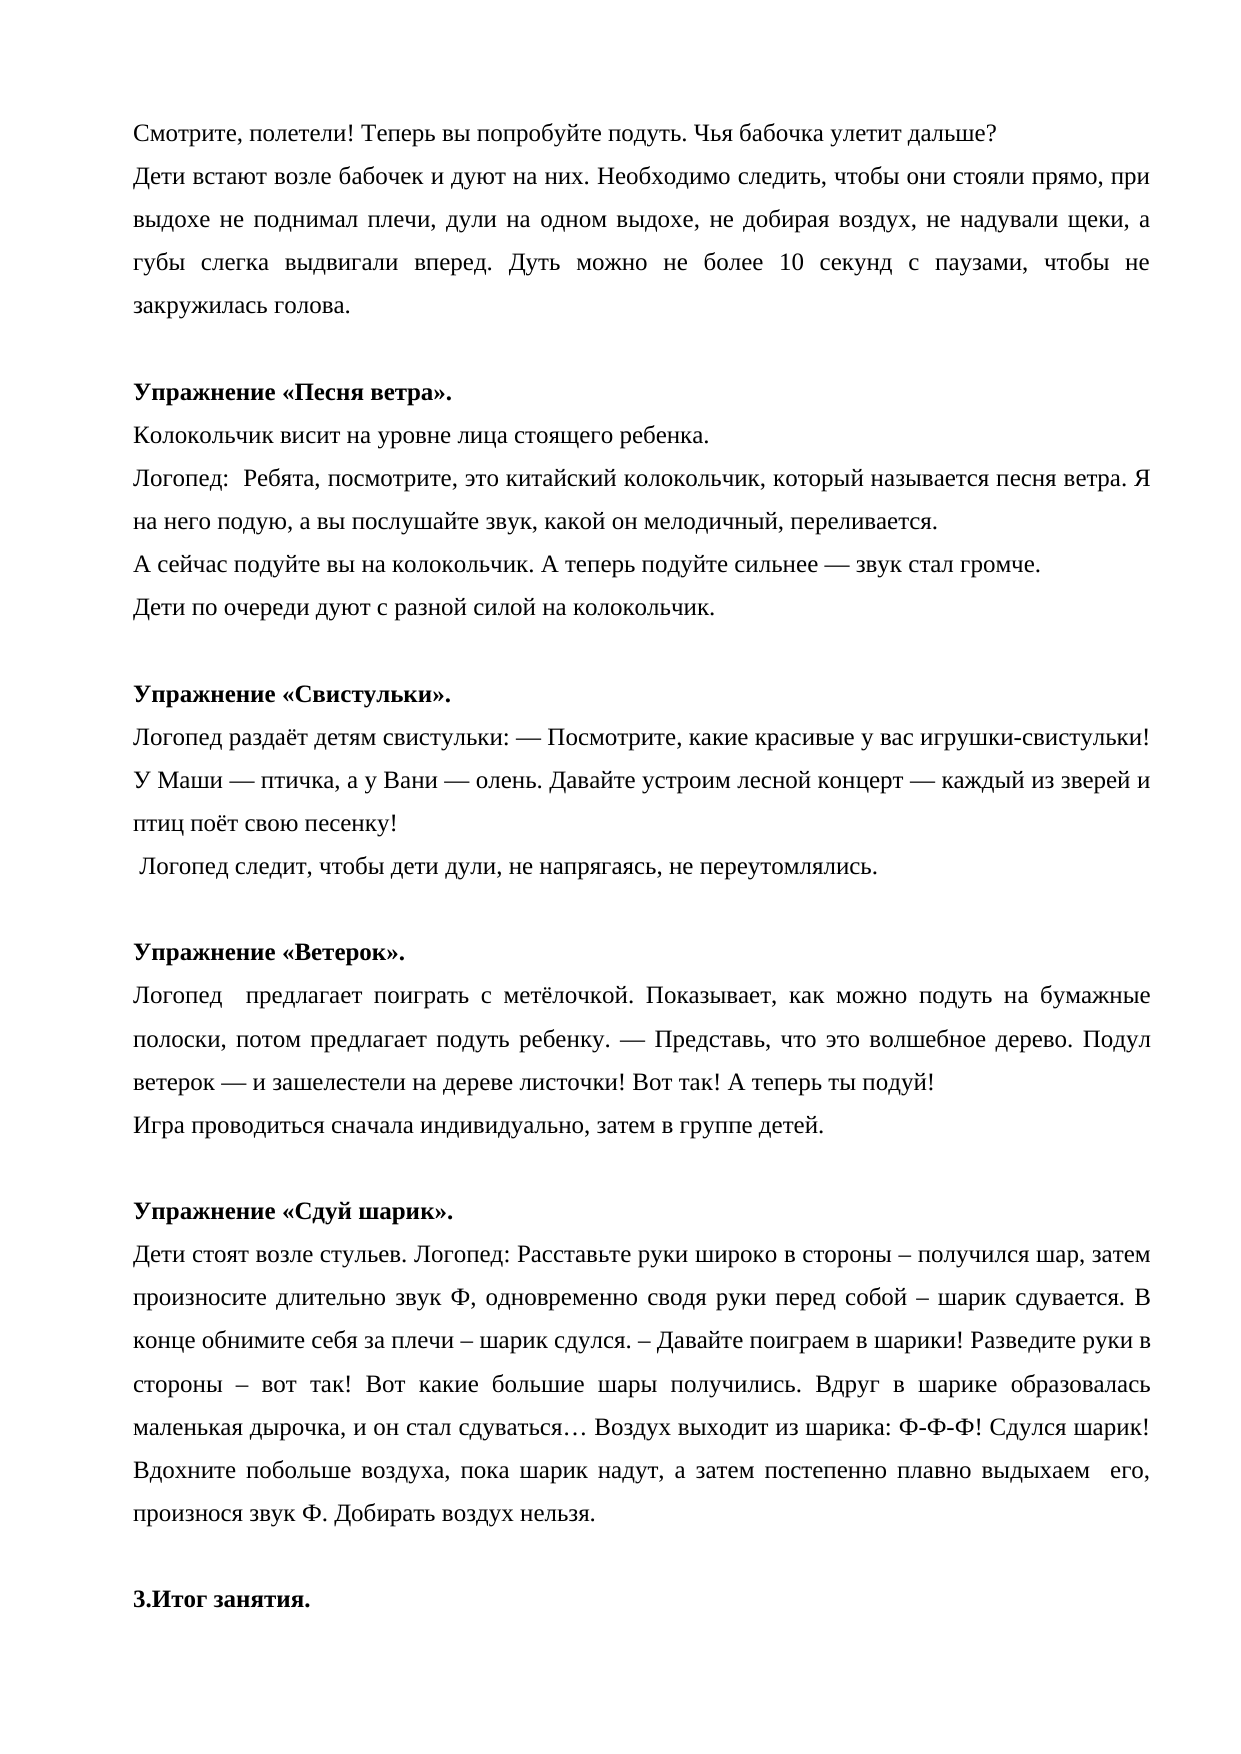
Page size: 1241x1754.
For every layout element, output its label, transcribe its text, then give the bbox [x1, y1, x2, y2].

text Упражнение «Свистульки». [133, 679, 1152, 707]
text Смотрите, полетели! Теперь вы попробуйте подуть. Чья бабочка улетит дальше? [133, 118, 1152, 147]
text Логопед: Ребята, посмотрите, это китайский колокольчик, который называется песня ветра. Я на него подую, а вы послушайте звук, какой он мелодичный, переливается. [133, 463, 1152, 535]
text Логопед предлагает поиграть с метёлочкой. Показывает, как можно подуть на бумажные полоски, потом предлагает подуть ребенку. — Представь, что это волшебное дерево. Подул ветерок — и зашелестели на дереве листочки! Вот так! А теперь ты подуй! [133, 981, 1152, 1096]
text Дети встают возле бабочек и дуют на них. Необходимо следить, чтобы они стояли прямо, при выдохе не поднимал плечи, дули на одном выдохе, не добирая воздух, не надували щеки, а губы слегка выдвигали вперед. Дуть можно не более 10 секунд с паузами, чтобы не закружилась голова. [133, 161, 1152, 319]
text Логопед раздаёт детям свистульки: — Посмотрите, какие красивые у вас игрушки-свистульки! У Маши — птичка, а у Вани — олень. Давайте устроим лесной концерт — каждый из зверей и птиц поёт свою песенку! [133, 722, 1152, 837]
text Колокольчик висит на уровне лица стоящего ребенка. [133, 420, 1152, 449]
text Упражнение «Сдуй шарик». [133, 1196, 1152, 1225]
text Игра проводиться сначала индивидуально, затем в группе детей. [133, 1110, 1152, 1139]
text Логопед следит, чтобы дети дули, не напрягаясь, не переутомлялись. [133, 851, 1152, 880]
text 3.Итог занятия. [133, 1584, 1152, 1613]
text Упражнение «Песня ветра». [133, 377, 1152, 406]
text А сейчас подуйте вы на колокольчик. А теперь подуйте сильнее — звук стал громче. [133, 549, 1152, 578]
text Дети по очереди дуют с разной силой на колокольчик. [133, 592, 1152, 621]
text Дети стоят возле стульев. Логопед: Расставьте руки широко в стороны – получился шар, затем произносите длительно звук Ф, одновременно сводя руки перед собой – шарик сдувается. В конце обнимите себя за плечи – шарик сдулся. – Давайте поиграем в шарики! Разведите руки в стороны – вот так! Вот какие большие шары получились. Вдруг в шарике образовалась маленькая дырочка, и он стал сдуваться… Воздух выходит из шарика: Ф-Ф-Ф! Сдулся шарик! Вдохните побольше воздуха, пока шарик надут, а затем постепенно плавно выдыхаем его, произнося звук Ф. Добирать воздух нельзя. [133, 1239, 1152, 1527]
text Упражнение «Ветерок». [133, 937, 1152, 966]
